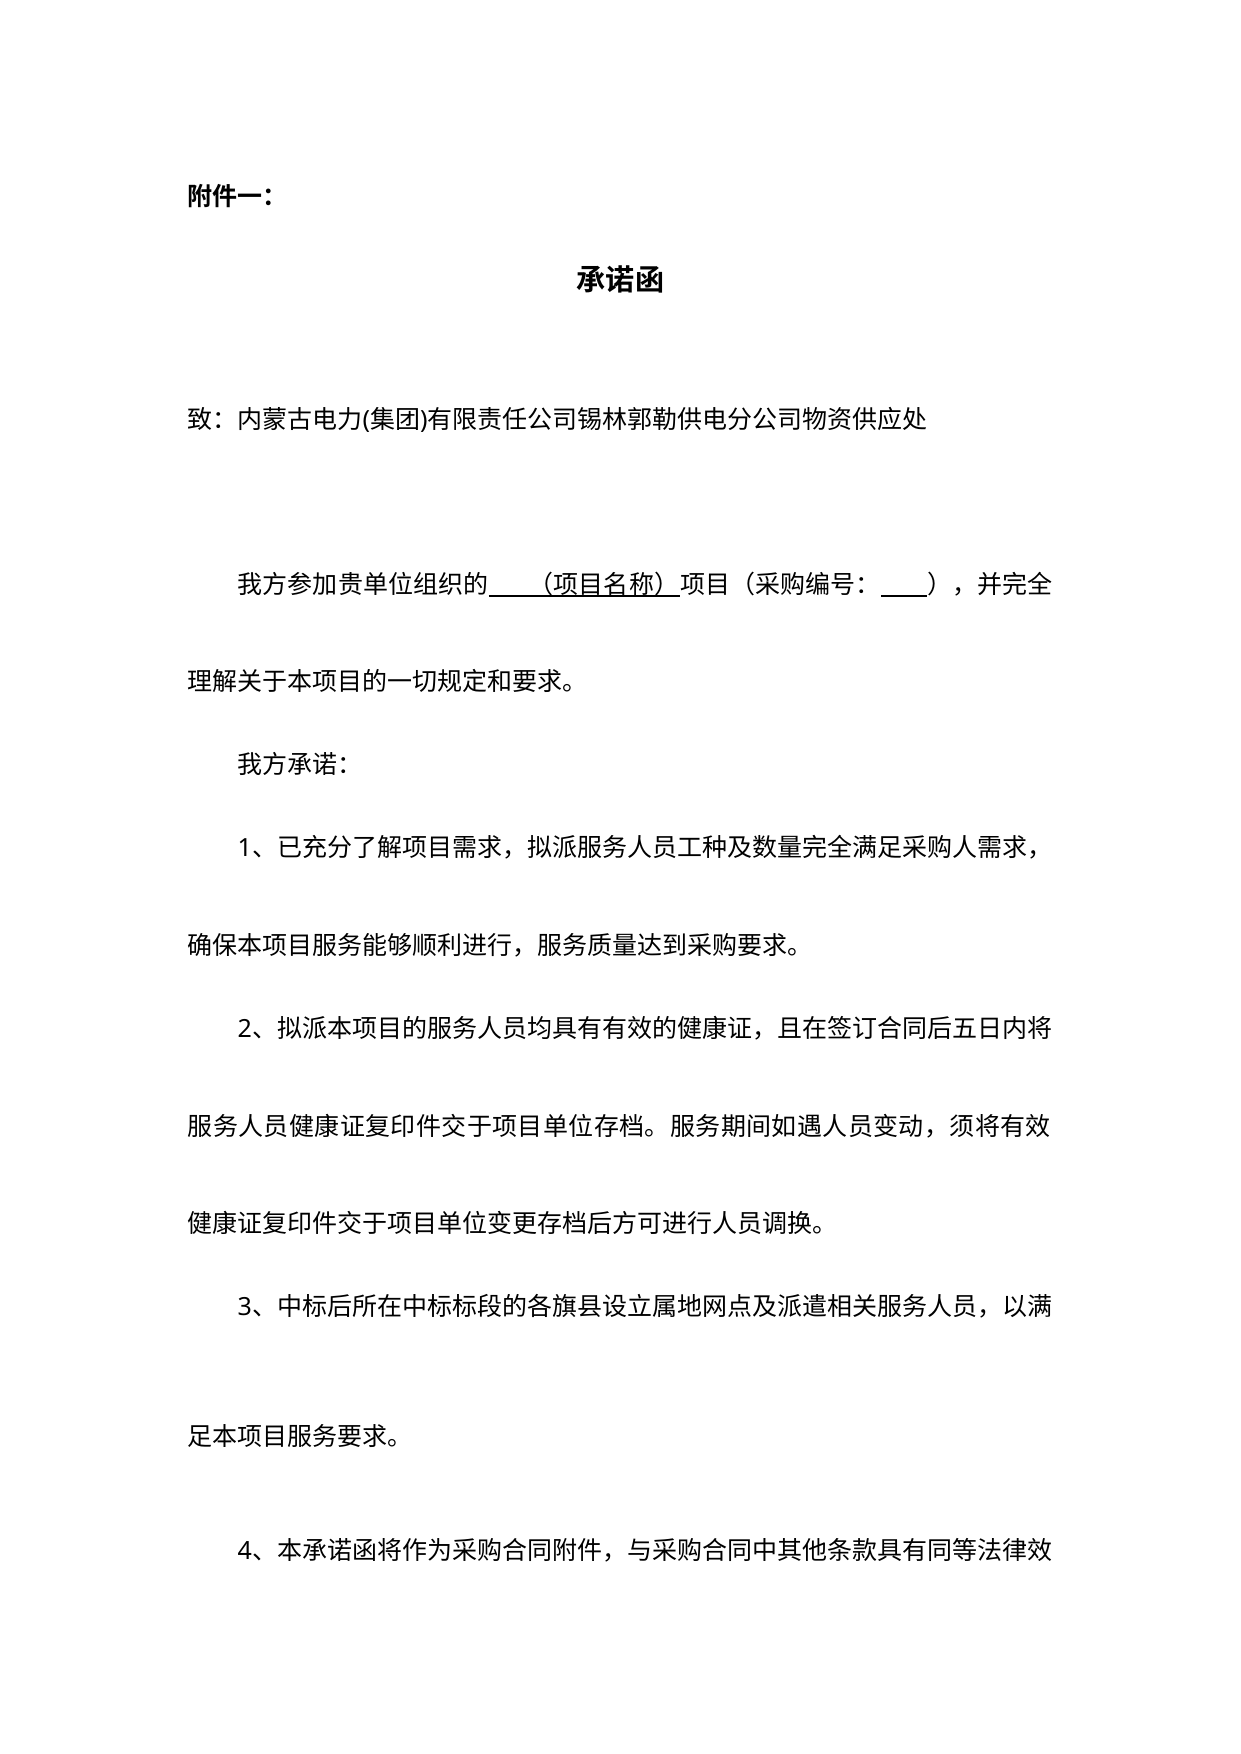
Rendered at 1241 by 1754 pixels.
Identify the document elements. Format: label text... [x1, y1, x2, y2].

text 1、已充分了解项目需求，拟派服务人员工种及数量完全满足采购人需求，确保本项目服务能够顺利进行，服务质量达到采购要求。 [187, 813, 1053, 976]
text 3、中标后所在中标标段的各旗县设立属地网点及派遣相关服务人员，以满足本项目服务要求。 [187, 1272, 1053, 1467]
text 附件一： [187, 162, 1053, 227]
text 承诺函 [187, 245, 1053, 310]
text 2、拟派本项目的服务人员均具有有效的健康证，且在签订合同后五日内将服务人员健康证复印件交于项目单位存档。服务期间如遇人员变动，须将有效健康证复印件交于项目单位变更存档后方可进行人员调换。 [187, 994, 1053, 1254]
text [187, 1516, 1053, 1581]
text 我方承诺： [187, 730, 1053, 795]
text 致：内蒙古电力(集团)有限责任公司锡林郭勒供电分公司物资供应处 [187, 385, 1053, 450]
text 我方参加贵单位组织的 （项目名称）项目（采购编号： ），并完全理解关于本项目的一切规定和要求。 [187, 550, 1053, 712]
